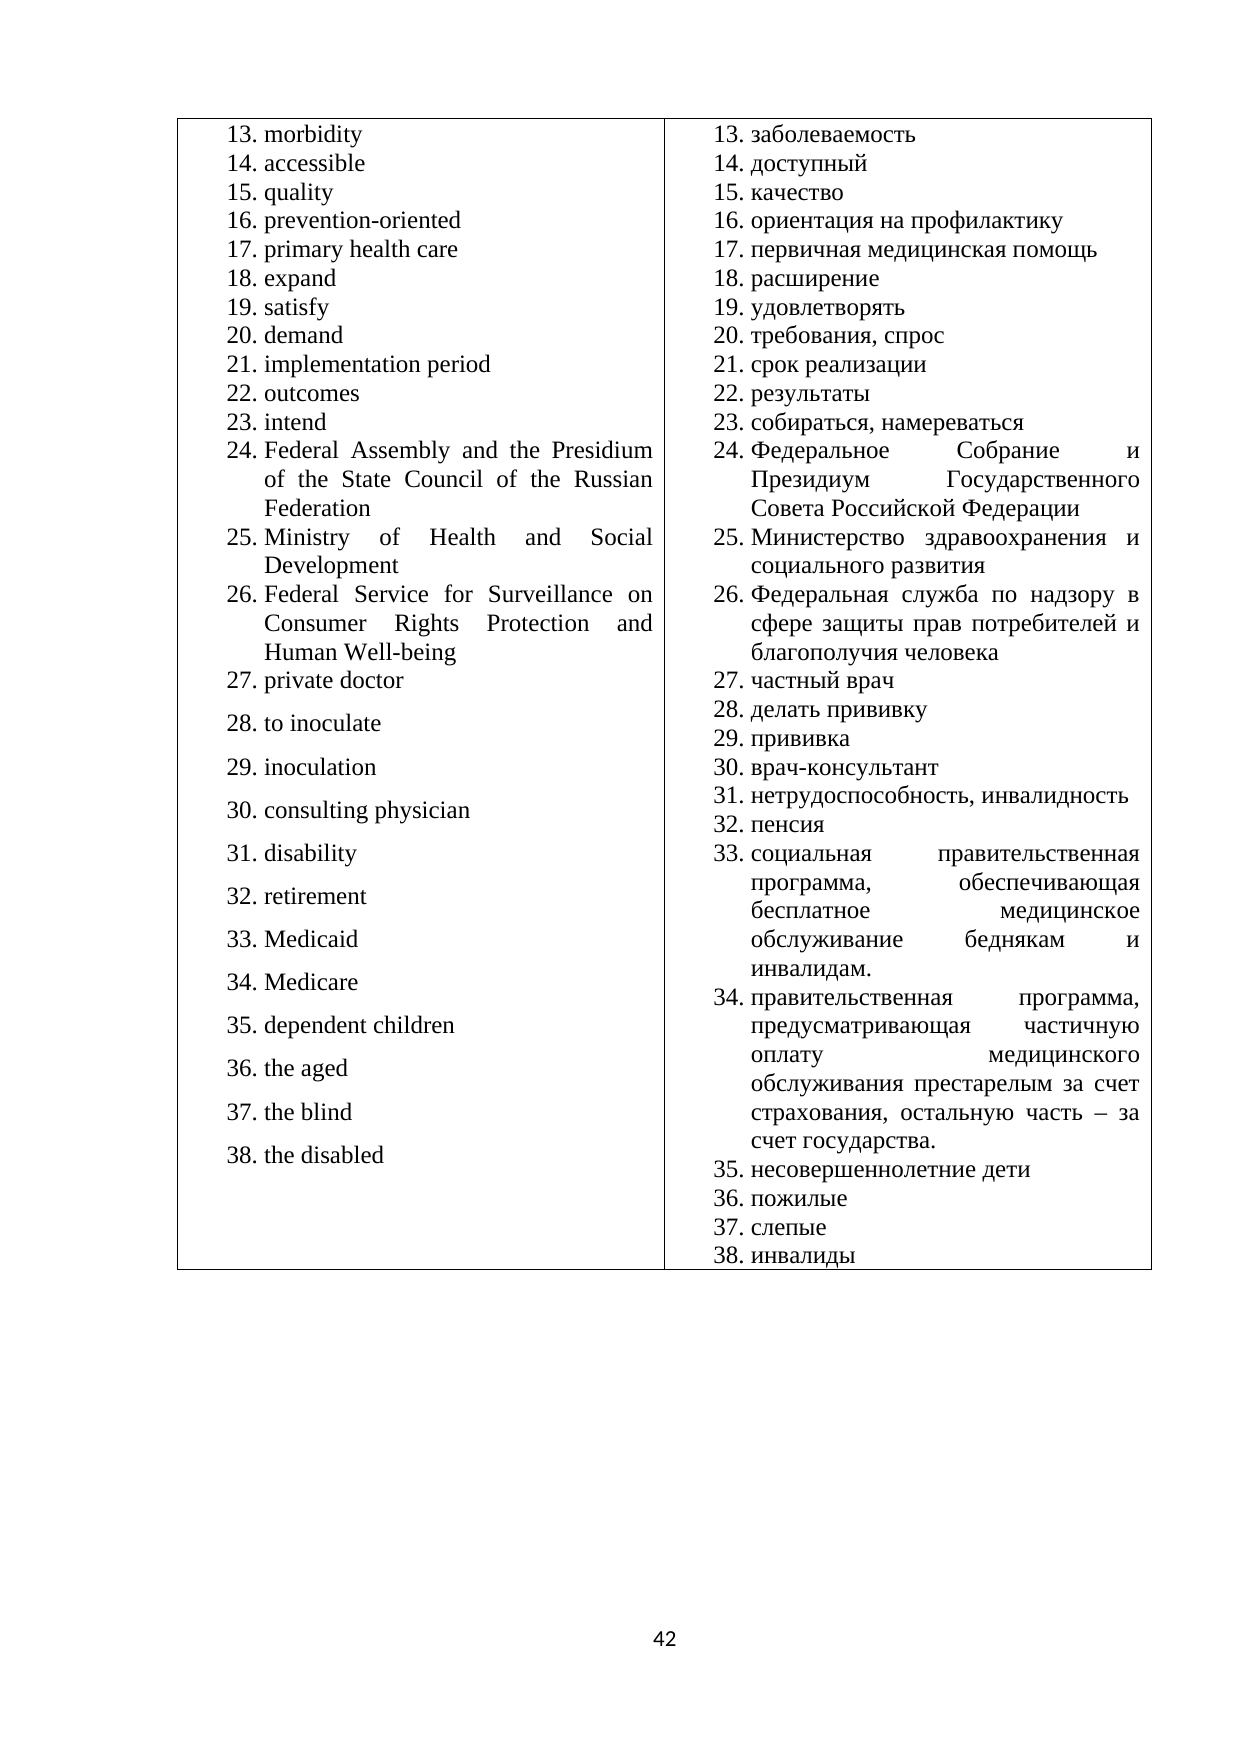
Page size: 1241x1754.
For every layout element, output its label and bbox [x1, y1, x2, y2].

table_header [665, 119, 1151, 1269]
table_header [178, 119, 664, 1269]
